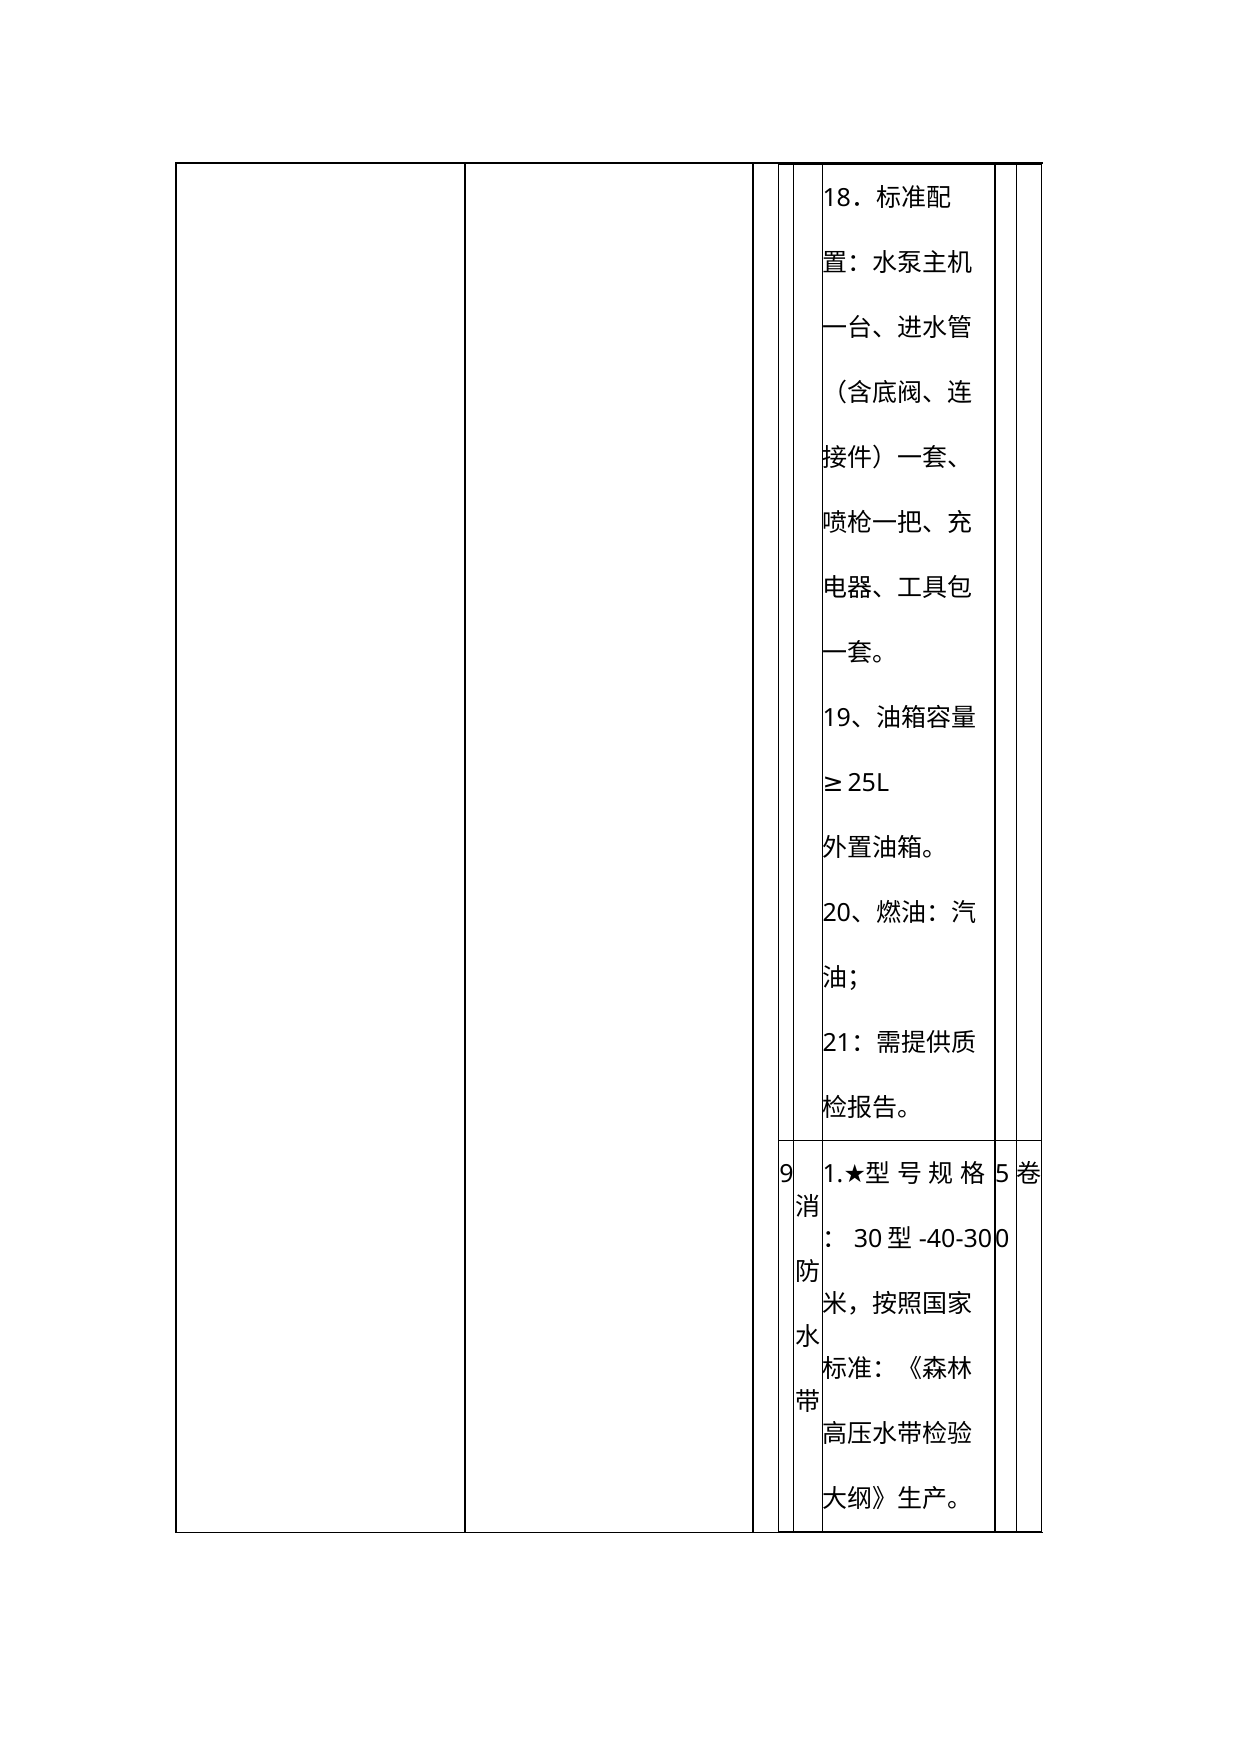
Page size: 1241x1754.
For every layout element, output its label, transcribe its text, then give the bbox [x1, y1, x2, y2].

table_cell [1017, 1141, 1041, 1531]
table_cell [996, 165, 1016, 1140]
table_cell [779, 165, 793, 1140]
table_cell [466, 164, 752, 1532]
table_cell [996, 1141, 1016, 1531]
table_cell [779, 1141, 793, 1531]
table_cell [754, 164, 778, 1532]
table_cell [1017, 165, 1041, 1140]
table_cell [823, 165, 994, 1140]
table_cell 1 [177, 164, 464, 1532]
table_cell [823, 1141, 994, 1531]
